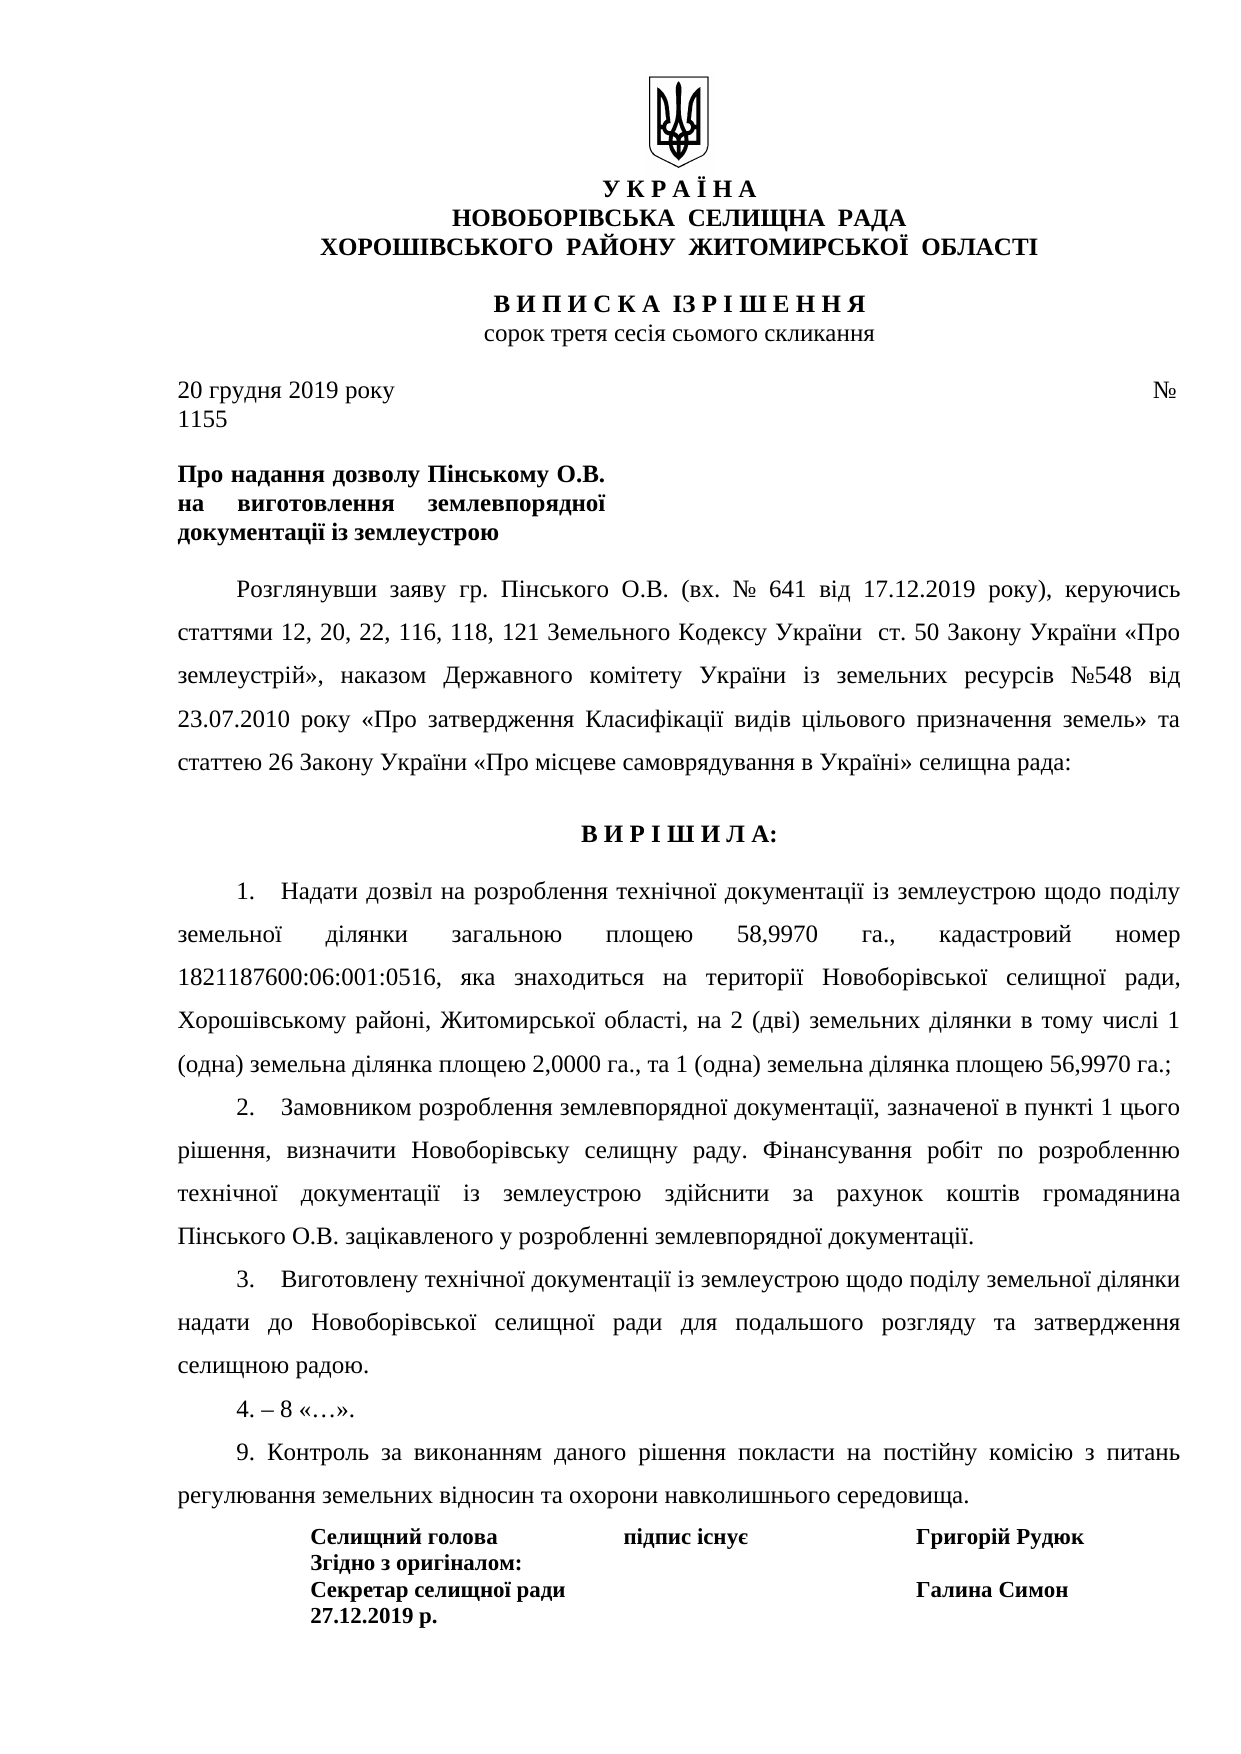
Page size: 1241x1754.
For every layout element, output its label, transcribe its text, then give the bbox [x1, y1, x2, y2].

text Згідно з оригіналом: [177, 1549, 1093, 1576]
text Секретар селищної ради Галина Симон [177, 1576, 1093, 1602]
text В И Р І Ш И Л А: [177, 819, 1181, 847]
text Про надання дозволу Пінському О.В. на виготовлення землевпорядної документації із землеустрою [177, 459, 605, 546]
list Надати дозвіл на розроблення технічної документації із землеустрою щодо поділу земельної ділянки загальною площею 58,9970 га., кадастровий номер 1821187600:06:001:0516, яка знаходиться на території Новоборівської селищної ради, Хорошівському районі, Житомирської області, на 2 (дві) земельних ділянки в тому числі 1 (одна) земельна ділянка площею 2,0000 га., та 1 (одна) земельна ділянка площею 56,9970 га.; [177, 876, 1181, 1077]
list Замовником розроблення землевпорядної документації, зазначеної в пункті 1 цього рішення, визначити Новоборівську селищну раду. Фінансування робіт по розробленню технічної документації із землеустрою здійснити за рахунок коштів громадянина Пінського О.В. зацікавленого у розробленні землевпорядної документації. [177, 1092, 1181, 1250]
list Виготовлену технічної документації із землеустрою щодо поділу земельної ділянки надати до Новоборівської селищної ради для подальшого розгляду та затвердження селищною радою. [177, 1264, 1181, 1379]
text Розглянувши заяву гр. Пінського О.В. (вх. № 641 від 17.12.2019 року), керуючись статтями 12, 20, 22, 116, 118, 121 Земельного Кодексу України ст. 50 Закону України «Про землеустрій», наказом Державного комітету України із земельних ресурсів №548 від 23.07.2010 року «Про затвердження Класифікації видів цільового призначення земель» та статтею 26 Закону України «Про місцеве самоврядування в Україні» селищна рада: [177, 574, 1181, 776]
list 4. – 8 «…». [177, 1394, 1181, 1422]
picture [643, 73, 715, 175]
text В И П И С К А ІЗ Р І Ш Е Н Н Я [177, 289, 1181, 318]
text НОВОБОРІВСЬКА СЕЛИЩНА РАДА [177, 203, 1181, 232]
text 27.12.2019 р. [177, 1602, 1093, 1628]
text У К Р А Ї Н А [177, 174, 1181, 203]
list 9. Контроль за виконанням даного рішення покласти на постійну комісію з питань регулювання земельних відносин та охорони навколишнього середовища. [177, 1437, 1181, 1509]
text 20 грудня 2019 року № 1155 [177, 376, 1181, 433]
text ХОРОШІВСЬКОГО РАЙОНУ ЖИТОМИРСЬКОЇ ОБЛАСТІ [177, 232, 1181, 261]
text Селищний голова підпис існує Григорій Рудюк [177, 1523, 1093, 1549]
text сорок третя сесія сьомого скликання [177, 318, 1181, 347]
